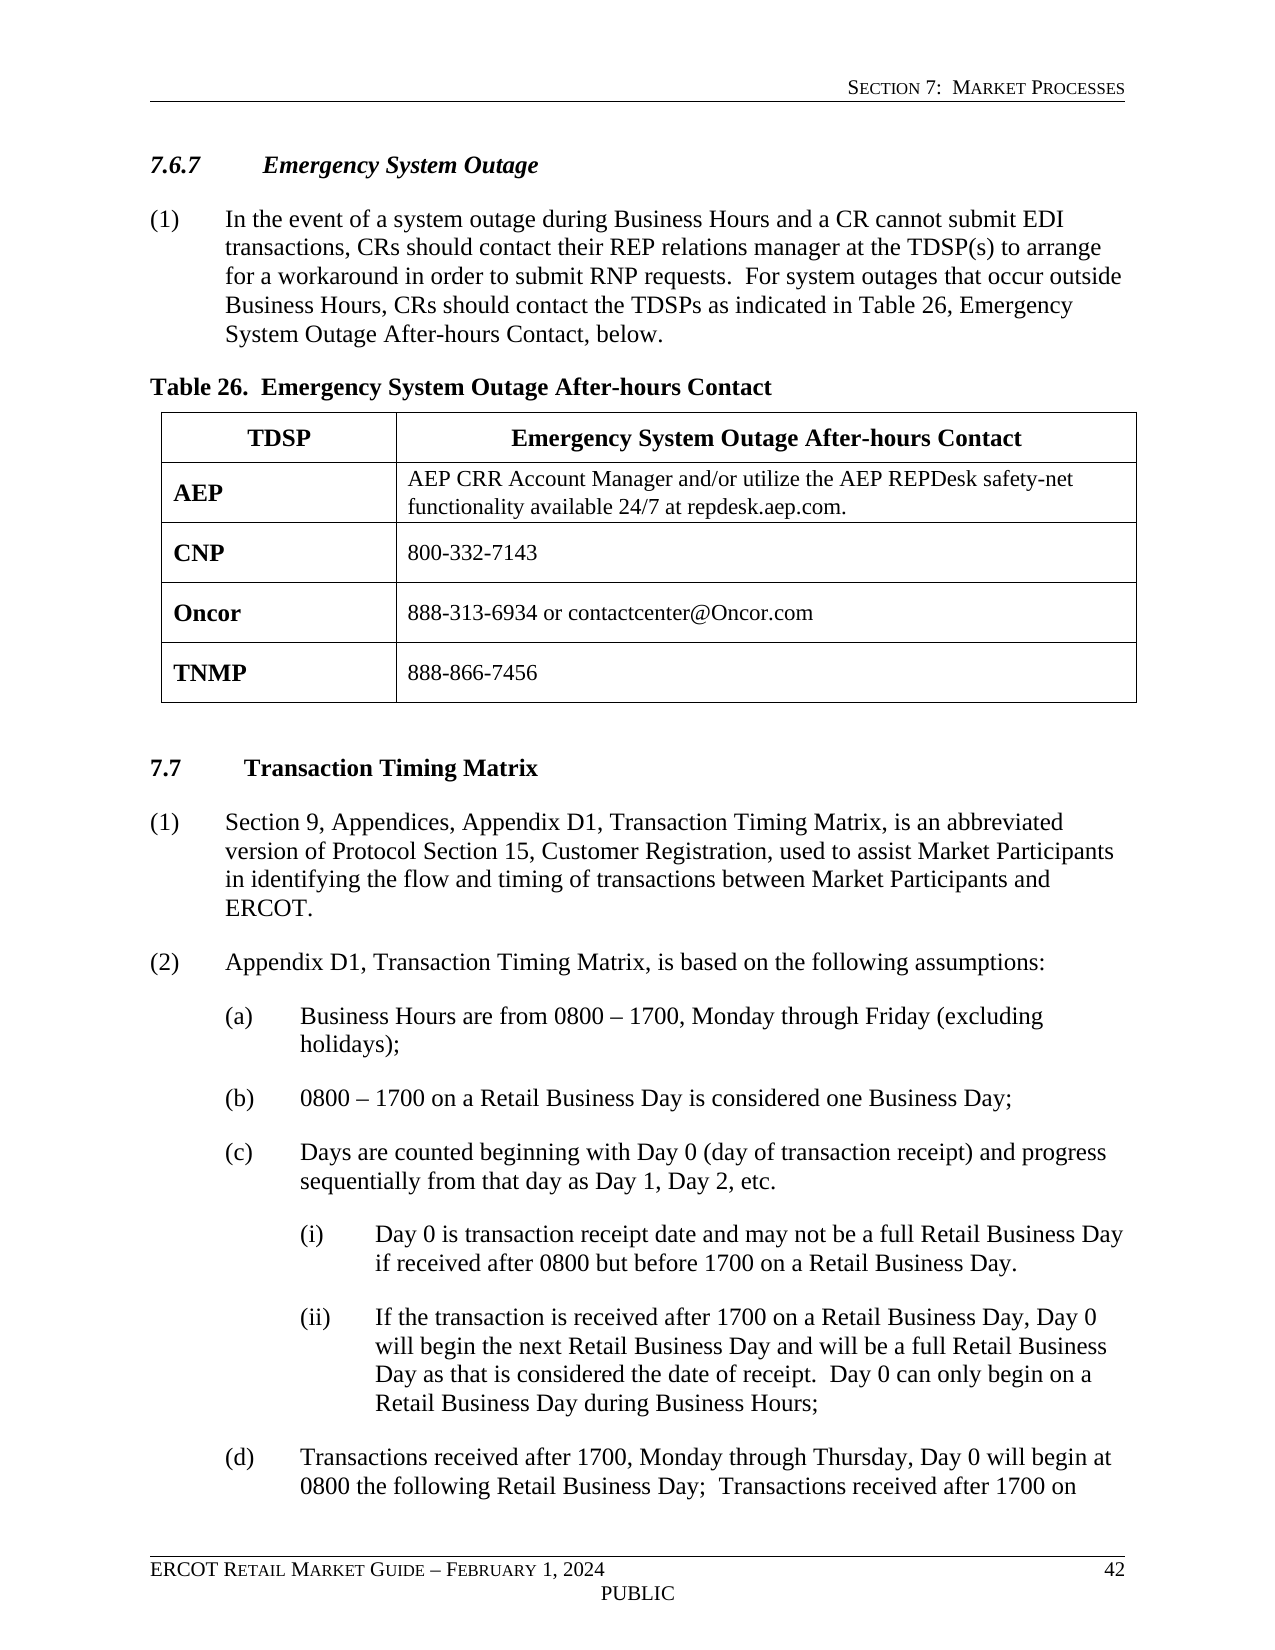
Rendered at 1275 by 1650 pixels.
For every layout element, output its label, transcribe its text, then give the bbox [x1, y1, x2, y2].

list (b) 0800 – 1700 on a Retail Business Day is considered one Business Day; [225, 1083, 1125, 1112]
list (ii) If the transaction is received after 1700 on a Retail Business Day, Day 0 will begin the next Retail Business Day and will be a full Retail Business Day as that is considered the date of receipt. Day 0 can only begin on a Retail Business Day during Business Hours; [300, 1302, 1125, 1417]
table_header TDSP [162, 413, 396, 462]
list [225, 1442, 1125, 1499]
text (1) Section 9, Appendices, Appendix D1, Transaction Timing Matrix, is an abbreviated version of Protocol Section 15, Customer Registration, used to assist Market Participants in identifying the flow and timing of transactions between Market Participants and ERCOT. [150, 807, 1125, 922]
table_cell Oncor [162, 583, 396, 642]
table_cell CNP [162, 523, 396, 582]
list (i) Day 0 is transaction receipt date and may not be a full Retail Business Day if received after 0800 but before 1700 on a Retail Business Day. [300, 1219, 1125, 1277]
list (a) Business Hours are from 0800 – 1700, Monday through Friday (excluding holidays); [225, 1001, 1125, 1058]
table_cell AEP [162, 463, 396, 522]
table_cell 888-866-7456 [397, 643, 1136, 702]
text 7.6.7 Emergency System Outage [150, 150, 1125, 179]
text 7.7 Transaction Timing Matrix [150, 753, 1125, 782]
table_cell AEP CRR Account Manager and/or utilize the AEP REPDesk safety-net functionality available 24/7 at repdesk.aep.com. [397, 463, 1136, 522]
table_cell TNMP [162, 643, 396, 702]
list (c) Days are counted beginning with Day 0 (day of transaction receipt) and progress sequentially from that day as Day 1, Day 2, etc. [225, 1137, 1125, 1194]
table_cell 800-332-7143 [397, 523, 1136, 582]
text (1) In the event of a system outage during Business Hours and a CR cannot submit EDI transactions, CRs should contact their REP relations manager at the TDSP(s) to arrange for a workaround in order to submit RNP requests. For system outages that occur outside Business Hours, CRs should contact the TDSPs as indicated in Table 26, Emergency System Outage After-hours Contact, below. [150, 204, 1125, 347]
table_cell 888-313-6934 or contactcenter@Oncor.com [397, 583, 1136, 642]
table_header Emergency System Outage After-hours Contact [397, 413, 1136, 462]
list Table 26. Emergency System Outage After-hours Contact [150, 372, 1125, 401]
text (2) Appendix D1, Transaction Timing Matrix, is based on the following assumptions: [150, 947, 1125, 976]
